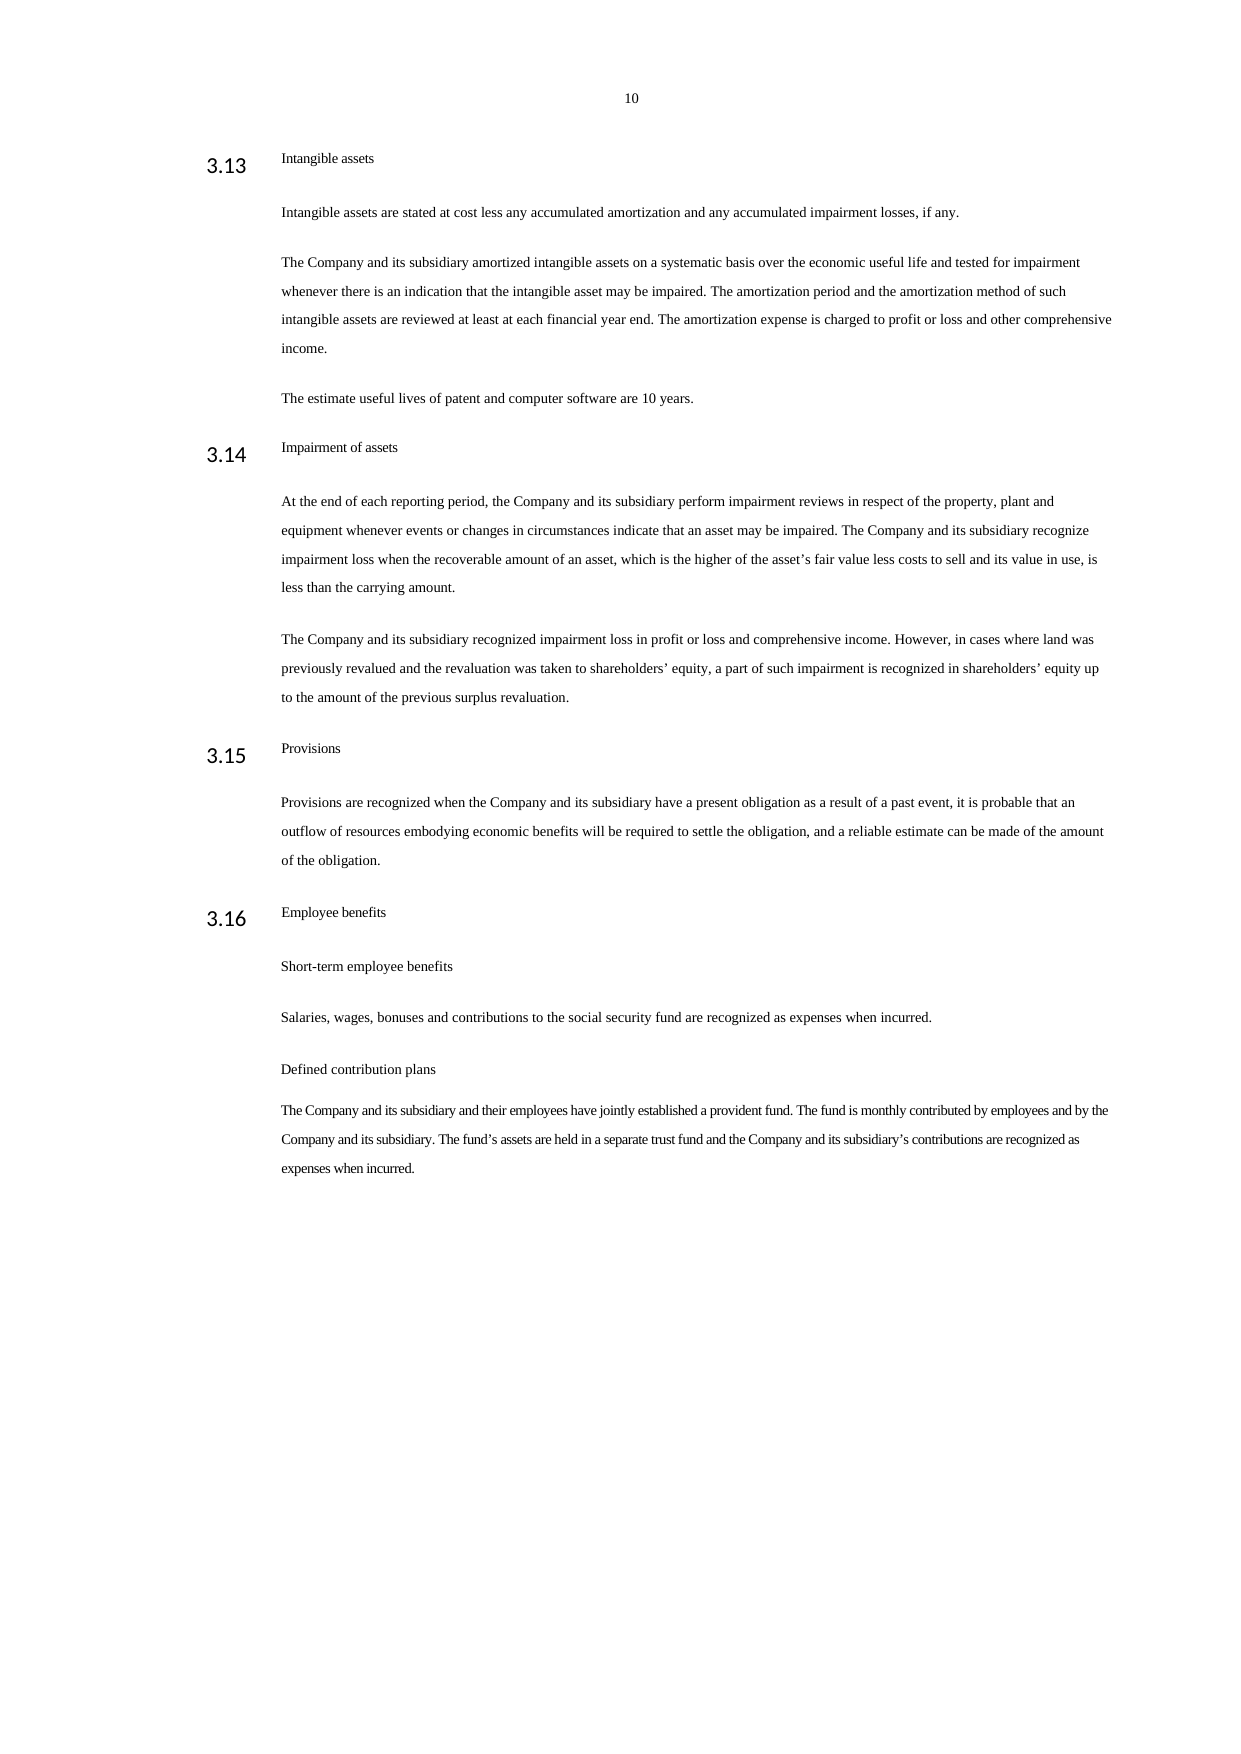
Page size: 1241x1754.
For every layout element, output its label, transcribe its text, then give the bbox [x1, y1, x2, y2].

text Short-term employee benefits [281, 957, 1113, 986]
list The estimate useful lives of patent and computer software are 10 years. [281, 389, 1113, 418]
list Impairment of assets [206, 439, 1112, 468]
text Intangible assets are stated at cost less any accumulated amortization and any accumulated impairment losses, if any. [281, 204, 1113, 233]
text The Company and its subsidiary amortized intangible assets on a systematic basis over the economic useful life and tested for impairment whenever there is an indication that the intangible asset may be impaired. The amortization period and the amortization method of such intangible assets are reviewed at least at each financial year end. The amortization expense is charged to profit or loss and other comprehensive income. [281, 254, 1113, 369]
text The Company and its subsidiary and their employees have jointly established a provident fund. The fund is monthly contributed by employees and by the Company and its subsidiary. The fund’s assets are held in a separate trust fund and the Company and its subsidiary’s contributions are recognized as expenses when incurred. [281, 1102, 1113, 1188]
text Defined contribution plans [281, 1061, 1113, 1089]
list Provisions [206, 740, 1112, 769]
text The Company and its subsidiary recognized impairment loss in profit or loss and comprehensive income. However, in cases where land was previously revalued and the revaluation was taken to shareholders’ equity, a part of such impairment is recognized in shareholders’ equity up to the amount of the previous surplus revaluation. [281, 631, 1113, 717]
text Provisions are recognized when the Company and its subsidiary have a present obligation as a result of a past event, it is probable that an outflow of resources embodying economic benefits will be required to settle the obligation, and a reliable estimate can be made of the amount of the obligation. [281, 794, 1113, 881]
text Salaries, wages, bonuses and contributions to the social security fund are recognized as expenses when incurred. [281, 1009, 1113, 1038]
text At the end of each reporting period, the Company and its subsidiary perform impairment reviews in respect of the property, plant and equipment whenever events or changes in circumstances indicate that an asset may be impaired. The Company and its subsidiary recognize impairment loss when the recoverable amount of an asset, which is the higher of the asset’s fair value less costs to sell and its value in use, is less than the carrying amount. [281, 493, 1113, 608]
list Employee benefits [206, 903, 1112, 932]
list Intangible assets [206, 150, 1112, 179]
